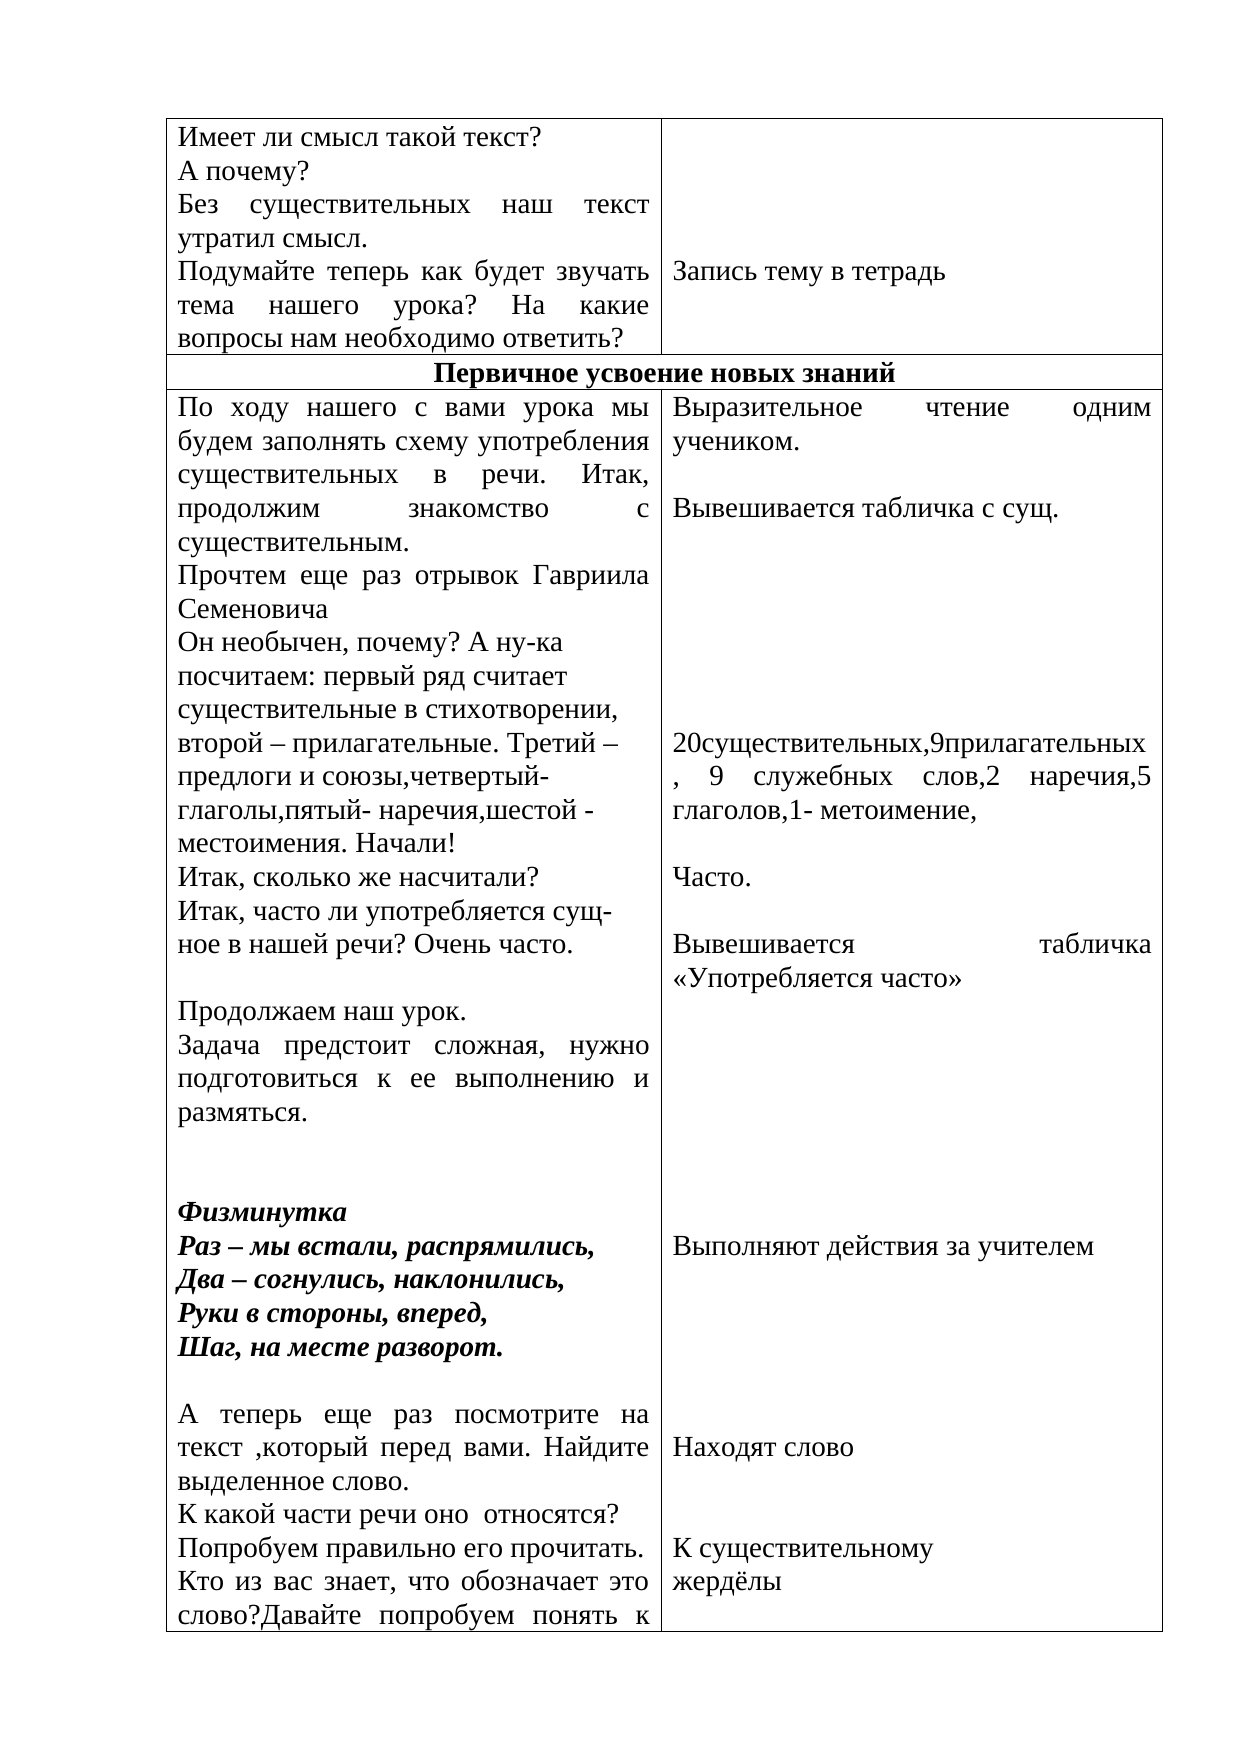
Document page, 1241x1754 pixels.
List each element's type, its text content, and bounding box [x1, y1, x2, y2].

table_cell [167, 119, 661, 354]
table_cell Первичное усвоение новых знаний [167, 355, 1162, 388]
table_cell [662, 390, 1162, 1631]
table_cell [167, 390, 661, 1631]
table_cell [662, 119, 1162, 354]
